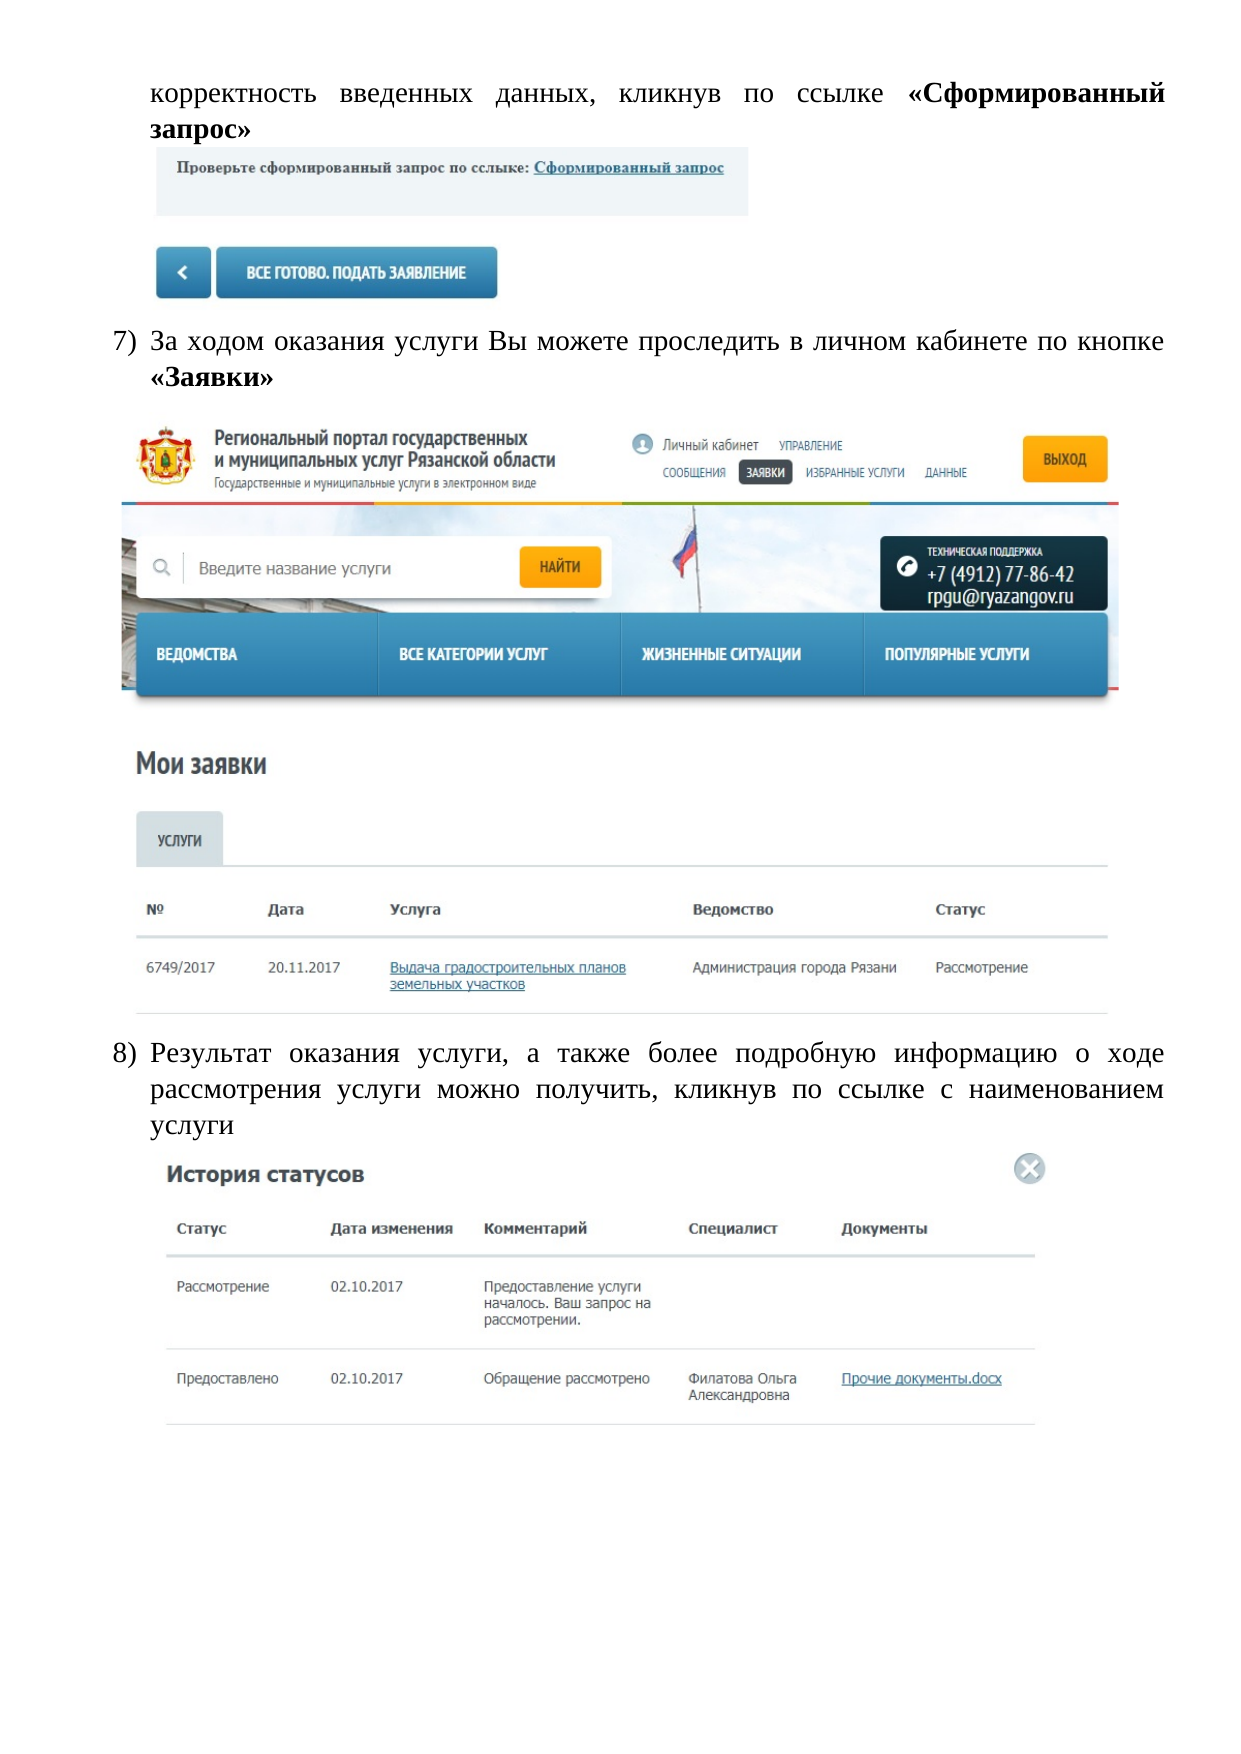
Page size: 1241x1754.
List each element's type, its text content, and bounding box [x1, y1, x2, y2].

picture [150, 1143, 1055, 1430]
list За ходом оказания услуги Вы можете проследить в личном кабинете по кнопке «Заявки» [112, 323, 1165, 393]
picture [121, 412, 1119, 1016]
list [112, 75, 1165, 145]
picture [150, 147, 749, 321]
list Результат оказания услуги, а также более подробную информацию о ходе рассмотрения услуги можно получить, кликнув по ссылке с наименованием услуги [112, 1035, 1165, 1141]
